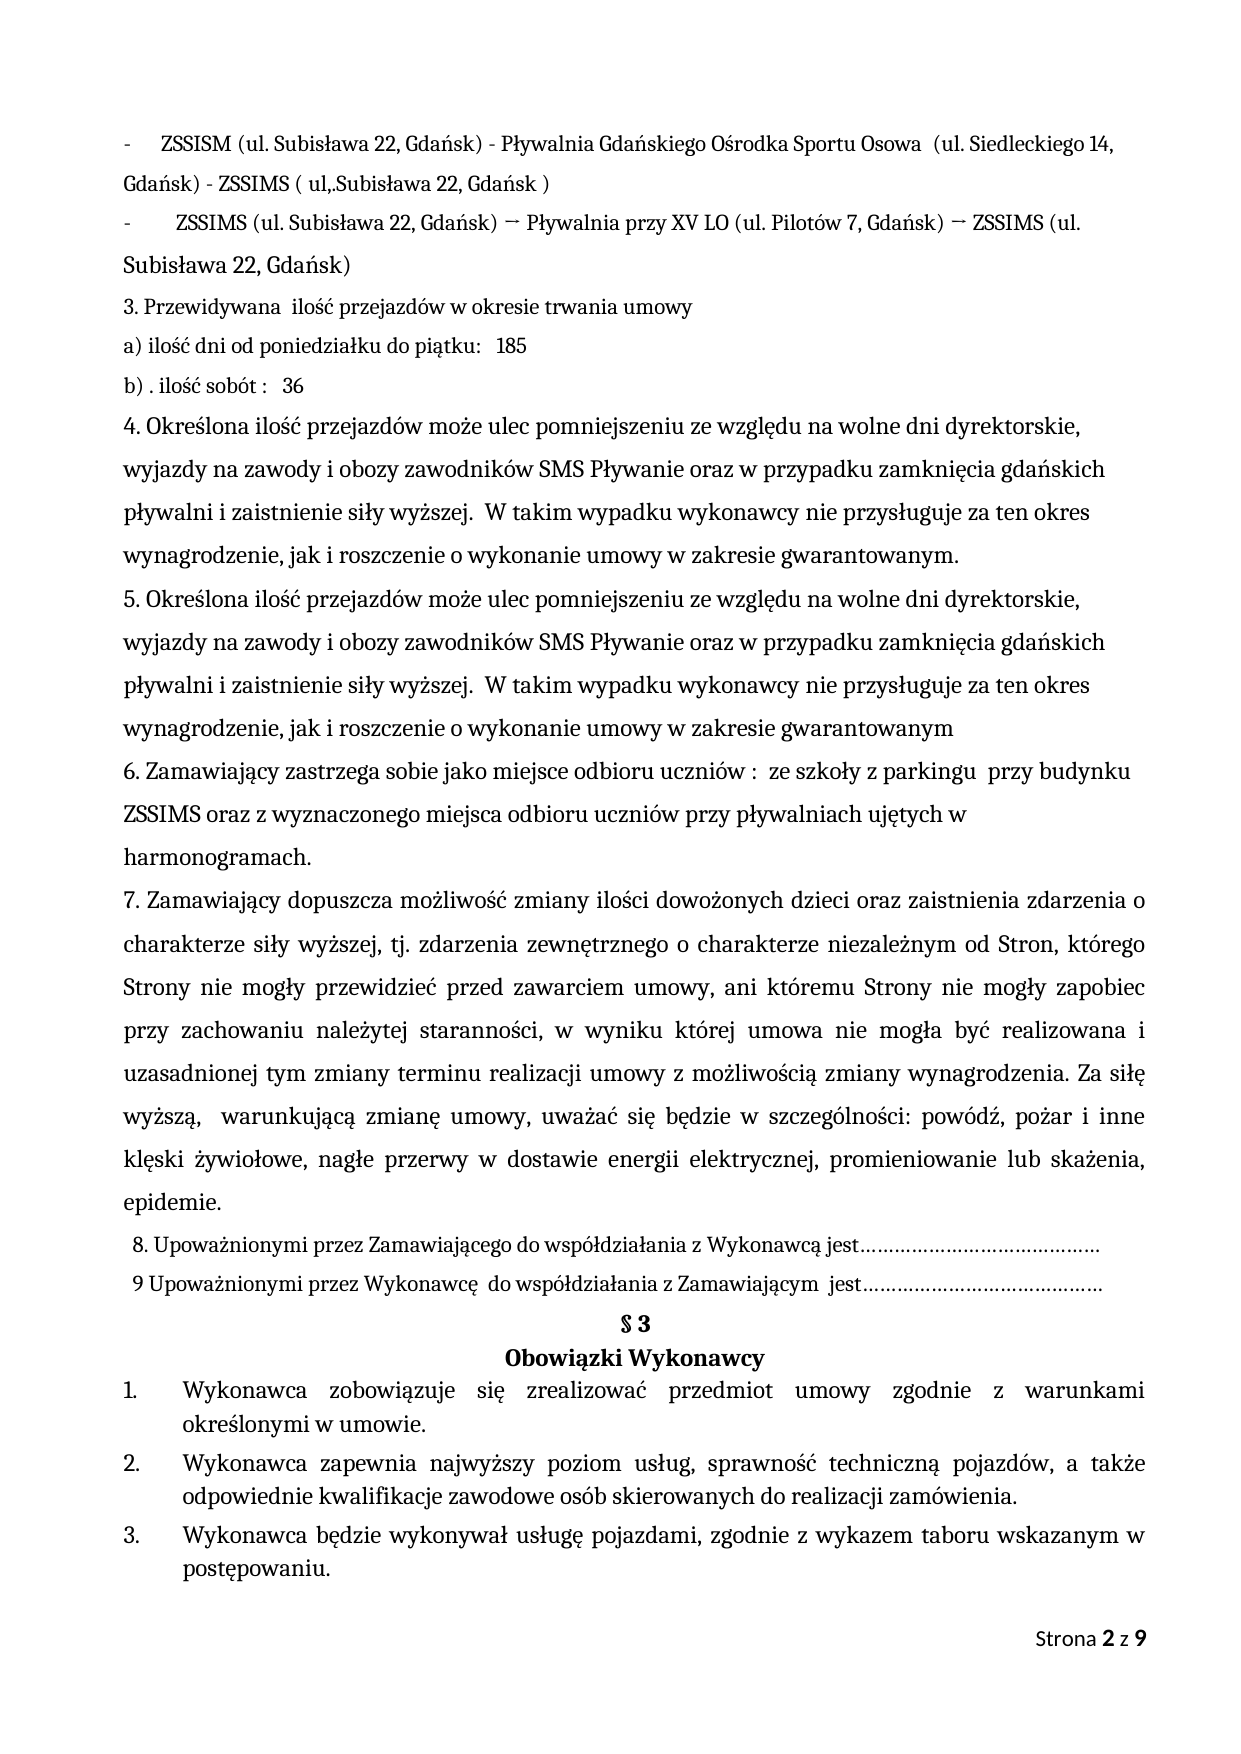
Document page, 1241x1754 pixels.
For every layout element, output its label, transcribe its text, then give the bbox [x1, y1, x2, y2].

text 7. Zamawiający dopuszcza możliwość zmiany ilości dowożonych dzieci oraz zaistnienia zdarzenia o charakterze siły wyższej, tj. zdarzenia zewnętrznego o charakterze niezależnym od Stron, którego Strony nie mogły przewidzieć przed zawarciem umowy, ani któremu Strony nie mogły zapobiec przy zachowaniu należytej staranności, w wyniku której umowa nie mogła być realizowana i uzasadnionej tym zmiany terminu realizacji umowy z możliwością zmiany wynagrodzenia. Za siłę wyższą, warunkującą zmianę umowy, uważać się będzie w szczególności: powódź, pożar i inne klęski żywiołowe, nagłe przerwy w dostawie energii elektrycznej, promieniowanie lub skażenia, epidemie. [123, 886, 1146, 1217]
list 6. Zamawiający zastrzega sobie jako miejsce odbioru uczniów : ze szkoły z parkingu przy budynku ZSSIMS oraz z wyznaczonego miejsca odbioru uczniów przy pływalniach ujętych w harmonogramach. [123, 757, 1146, 872]
text - ZSSISM (ul. Subisława 22, Gdańsk) - Pływalnia Gdańskiego Ośrodka Sportu Osowa (ul. Siedleckiego 14, Gdańsk) - ZSSIMS ( ul,.Subisława 22, Gdańsk ) [123, 131, 1146, 197]
text 3. Przewidywana ilość przejazdów w okresie trwania umowy [123, 294, 1146, 320]
list 4. Określona ilość przejazdów może ulec pomniejszeniu ze względu na wolne dni dyrektorskie, wyjazdy na zawody i obozy zawodników SMS Pływanie oraz w przypadku zamknięcia gdańskich pływalni i zaistnienie siły wyższej. W takim wypadku wykonawcy nie przysługuje za ten okres wynagrodzenie, jak i roszczenie o wykonanie umowy w zakresie gwarantowanym. [123, 412, 1146, 570]
text - ZSSIMS (ul. Subisława 22, Gdańsk) → Pływalnia przy XV LO (ul. Pilotów 7, Gdańsk) → ZSSIMS (ul. Subisława 22, Gdańsk) [123, 210, 1146, 279]
list Wykonawca zapewnia najwyższy poziom usług, sprawność techniczną pojazdów, a także odpowiednie kwalifikacje zawodowe osób skierowanych do realizacji zamówienia. [123, 1449, 1146, 1511]
text 9 Upoważnionymi przez Wykonawcę do współdziałania z Zamawiającym jest…………………………………… [132, 1271, 1146, 1297]
list Wykonawca będzie wykonywał usługę pojazdami, zgodnie z wykazem taboru wskazanym w postępowaniu. [123, 1521, 1146, 1583]
list 5. Określona ilość przejazdów może ulec pomniejszeniu ze względu na wolne dni dyrektorskie, wyjazdy na zawody i obozy zawodników SMS Pływanie oraz w przypadku zamknięcia gdańskich pływalni i zaistnienie siły wyższej. W takim wypadku wykonawcy nie przysługuje za ten okres wynagrodzenie, jak i roszczenie o wykonanie umowy w zakresie gwarantowanym [123, 584, 1146, 743]
text a) ilość dni od poniedziałku do piątku: 185 [123, 333, 1146, 359]
text 8. Upoważnionymi przez Zamawiającego do współdziałania z Wykonawcą jest…………………………………… [132, 1231, 1146, 1258]
list Wykonawca zobowiązuje się zrealizować przedmiot umowy zgodnie z warunkami określonymi w umowie. [123, 1376, 1146, 1438]
text Obowiązki Wykonawcy [123, 1343, 1146, 1372]
text b) . ilość sobót : 36 [123, 373, 1146, 399]
text § 3 [123, 1310, 1146, 1339]
